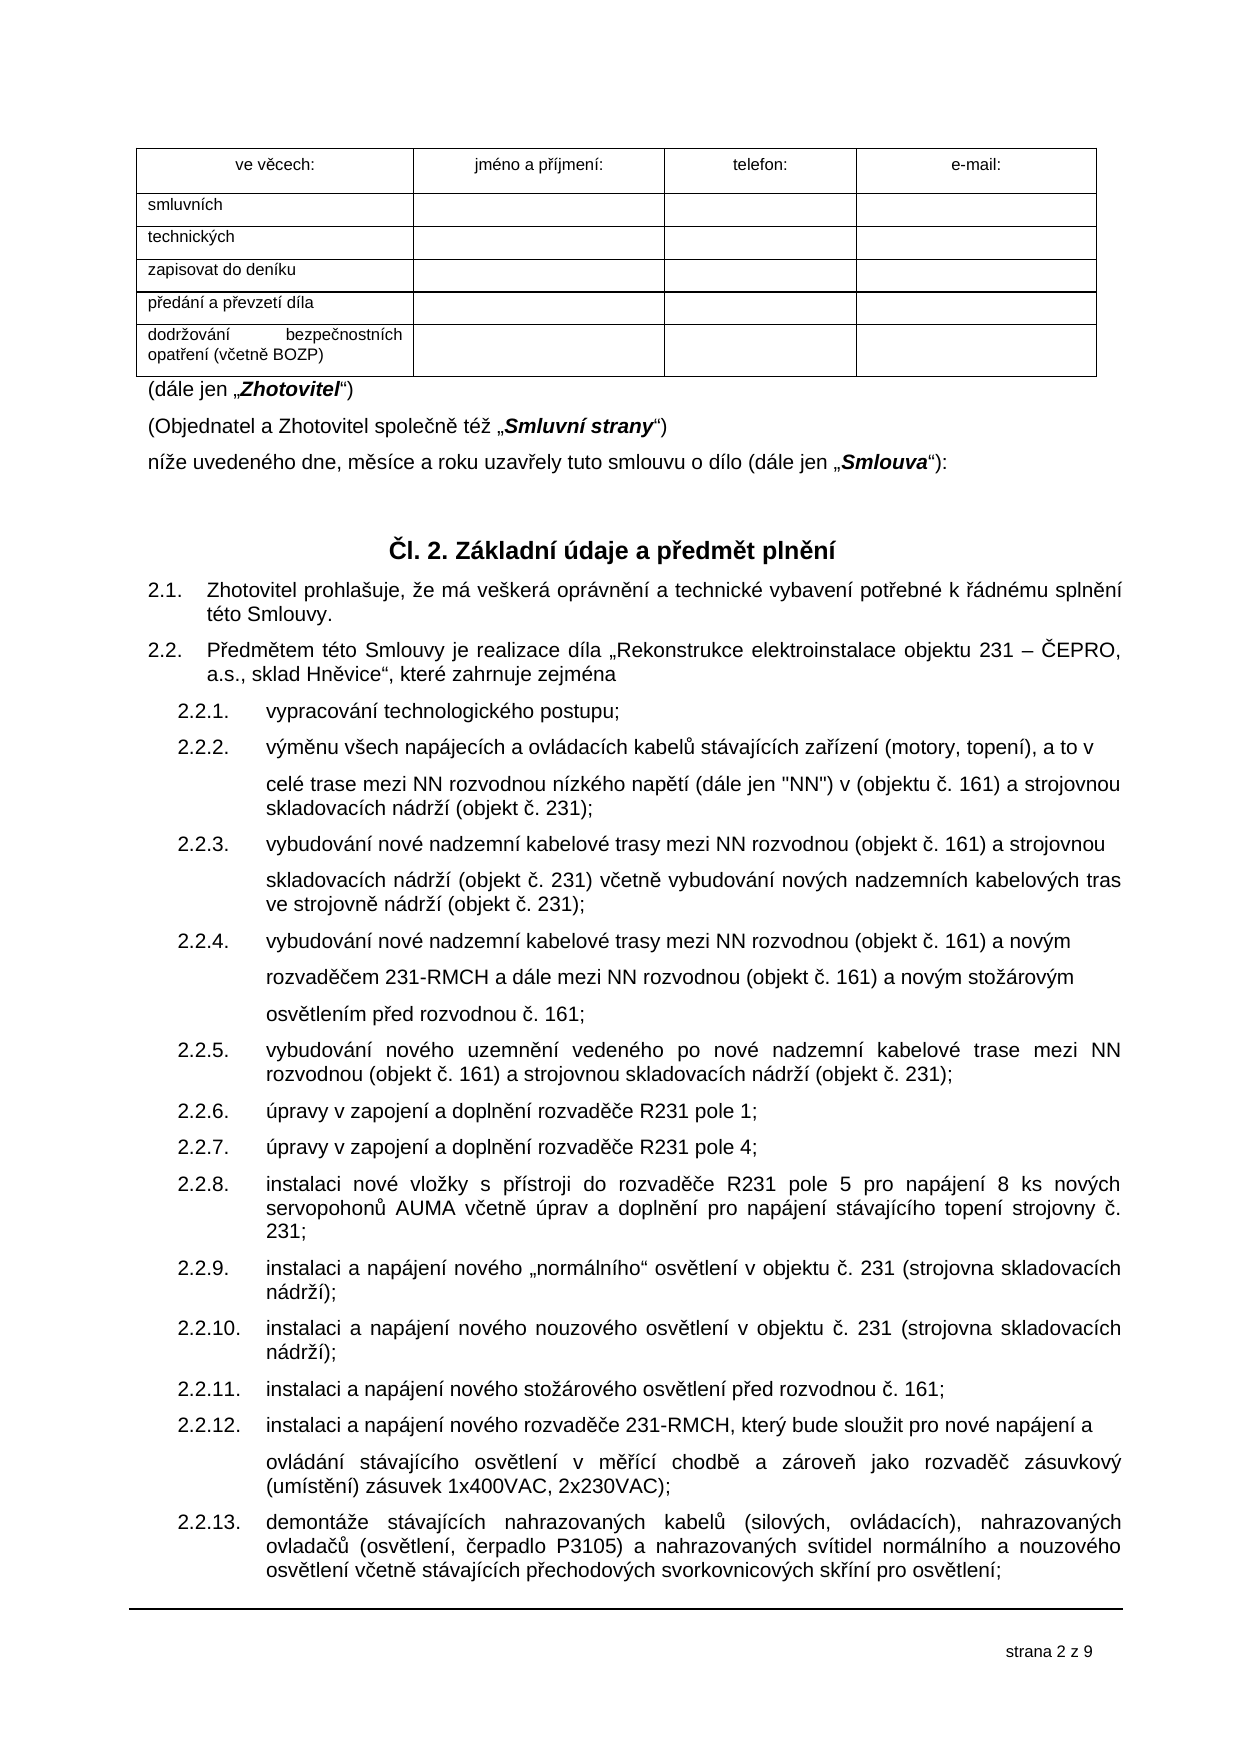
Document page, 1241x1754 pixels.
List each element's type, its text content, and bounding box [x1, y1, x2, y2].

list (Objednatel a Zhotovitel společně též „Smluvní strany“) [148, 413, 1122, 437]
table_cell [414, 325, 664, 376]
table_cell [857, 194, 1096, 226]
text úpravy v zapojení a doplnění rozvaděče R231 pole 4; [177, 1135, 1122, 1159]
text instalaci a napájení nového stožárového osvětlení před rozvodnou č. 161; [177, 1377, 1122, 1401]
list skladovacích nádrží (objekt č. 231) včetně vybudování nových nadzemních kabelových tras ve strojovně nádrží (objekt č. 231); [266, 868, 1122, 916]
table_cell [665, 260, 856, 291]
table_header e-mail: [857, 149, 1096, 193]
list osvětlením před rozvodnou č. 161; [266, 1002, 1122, 1026]
text Předmětem této Smlouvy je realizace díla „Rekonstrukce elektroinstalace objektu 231 – ČEPRO, a.s., sklad Hněvice“, které zahrnuje zejména [148, 638, 1122, 686]
text vypracování technologického postupu; [177, 698, 1122, 722]
text vybudování nové nadzemní kabelové trasy mezi NN rozvodnou (objekt č. 161) a strojovnou [177, 832, 1122, 856]
table_cell [414, 194, 664, 226]
table_cell dodržování bezpečnostních opatření (včetně BOZP) [137, 325, 413, 376]
text instalaci nové vložky s přístroji do rozvaděče R231 pole 5 pro napájení 8 ks nových servopohonů AUMA včetně úprav a doplnění pro napájení stávajícího topení strojovny č. 231; [177, 1171, 1122, 1243]
list celé trase mezi NN rozvodnou nízkého napětí (dále jen "NN") v (objektu č. 161) a strojovnou skladovacích nádrží (objekt č. 231); [266, 771, 1122, 819]
table_cell smluvních [137, 194, 413, 226]
table_cell [414, 227, 664, 259]
table_header jméno a příjmení: [414, 149, 664, 193]
table_cell [857, 227, 1096, 259]
table_cell [414, 260, 664, 291]
text úpravy v zapojení a doplnění rozvaděče R231 pole 1; [177, 1098, 1122, 1122]
list (dále jen „Zhotovitel“) [148, 377, 1122, 401]
table_cell [857, 325, 1096, 376]
table_cell [665, 293, 856, 324]
text vybudování nové nadzemní kabelové trasy mezi NN rozvodnou (objekt č. 161) a novým [177, 929, 1122, 953]
text instalaci a napájení nového „normálního“ osvětlení v objektu č. 231 (strojovna skladovacích nádrží); [177, 1256, 1122, 1304]
text vybudování nového uzemnění vedeného po nové nadzemní kabelové trase mezi NN rozvodnou (objekt č. 161) a strojovnou skladovacích nádrží (objekt č. 231); [177, 1038, 1122, 1086]
list ovládání stávajícího osvětlení v měřící chodbě a zároveň jako rozvaděč zásuvkový (umístění) zásuvek 1x400VAC, 2x230VAC); [266, 1449, 1122, 1497]
text výměnu všech napájecích a ovládacích kabelů stávajících zařízení (motory, topení), a to v [177, 735, 1122, 759]
table_header ve věcech: [137, 149, 413, 193]
text demontáže stávajících nahrazovaných kabelů (silových, ovládacích), nahrazovaných ovladačů (osvětlení, čerpadlo P3105) a nahrazovaných svítidel normálního a nouzového osvětlení včetně stávajících přechodových svorkovnicových skříní pro osvětlení; [177, 1510, 1122, 1582]
text instalaci a napájení nového rozvaděče 231-RMCH, který bude sloužit pro nové napájení a [177, 1413, 1122, 1437]
text Základní údaje a předmět plnění [102, 536, 1122, 565]
table_cell [665, 227, 856, 259]
table_header telefon: [665, 149, 856, 193]
list níže uvedeného dne, měsíce a roku uzavřely tuto smlouvu o dílo (dále jen „Smlouva“): [148, 450, 1122, 474]
table_cell [665, 325, 856, 376]
text Zhotovitel prohlašuje, že má veškerá oprávnění a technické vybavení potřebné k řádnému splnění této Smlouvy. [148, 578, 1122, 626]
table_cell technických [137, 227, 413, 259]
table_cell [857, 293, 1096, 324]
table_cell [414, 293, 664, 324]
text instalaci a napájení nového nouzového osvětlení v objektu č. 231 (strojovna skladovacích nádrží); [177, 1316, 1122, 1364]
table_cell předání a převzetí díla [137, 293, 413, 324]
table_cell [665, 194, 856, 226]
list rozvaděčem 231-RMCH a dále mezi NN rozvodnou (objekt č. 161) a novým stožárovým [266, 965, 1122, 989]
table_cell zapisovat do deníku [137, 260, 413, 291]
table_cell [857, 260, 1096, 291]
